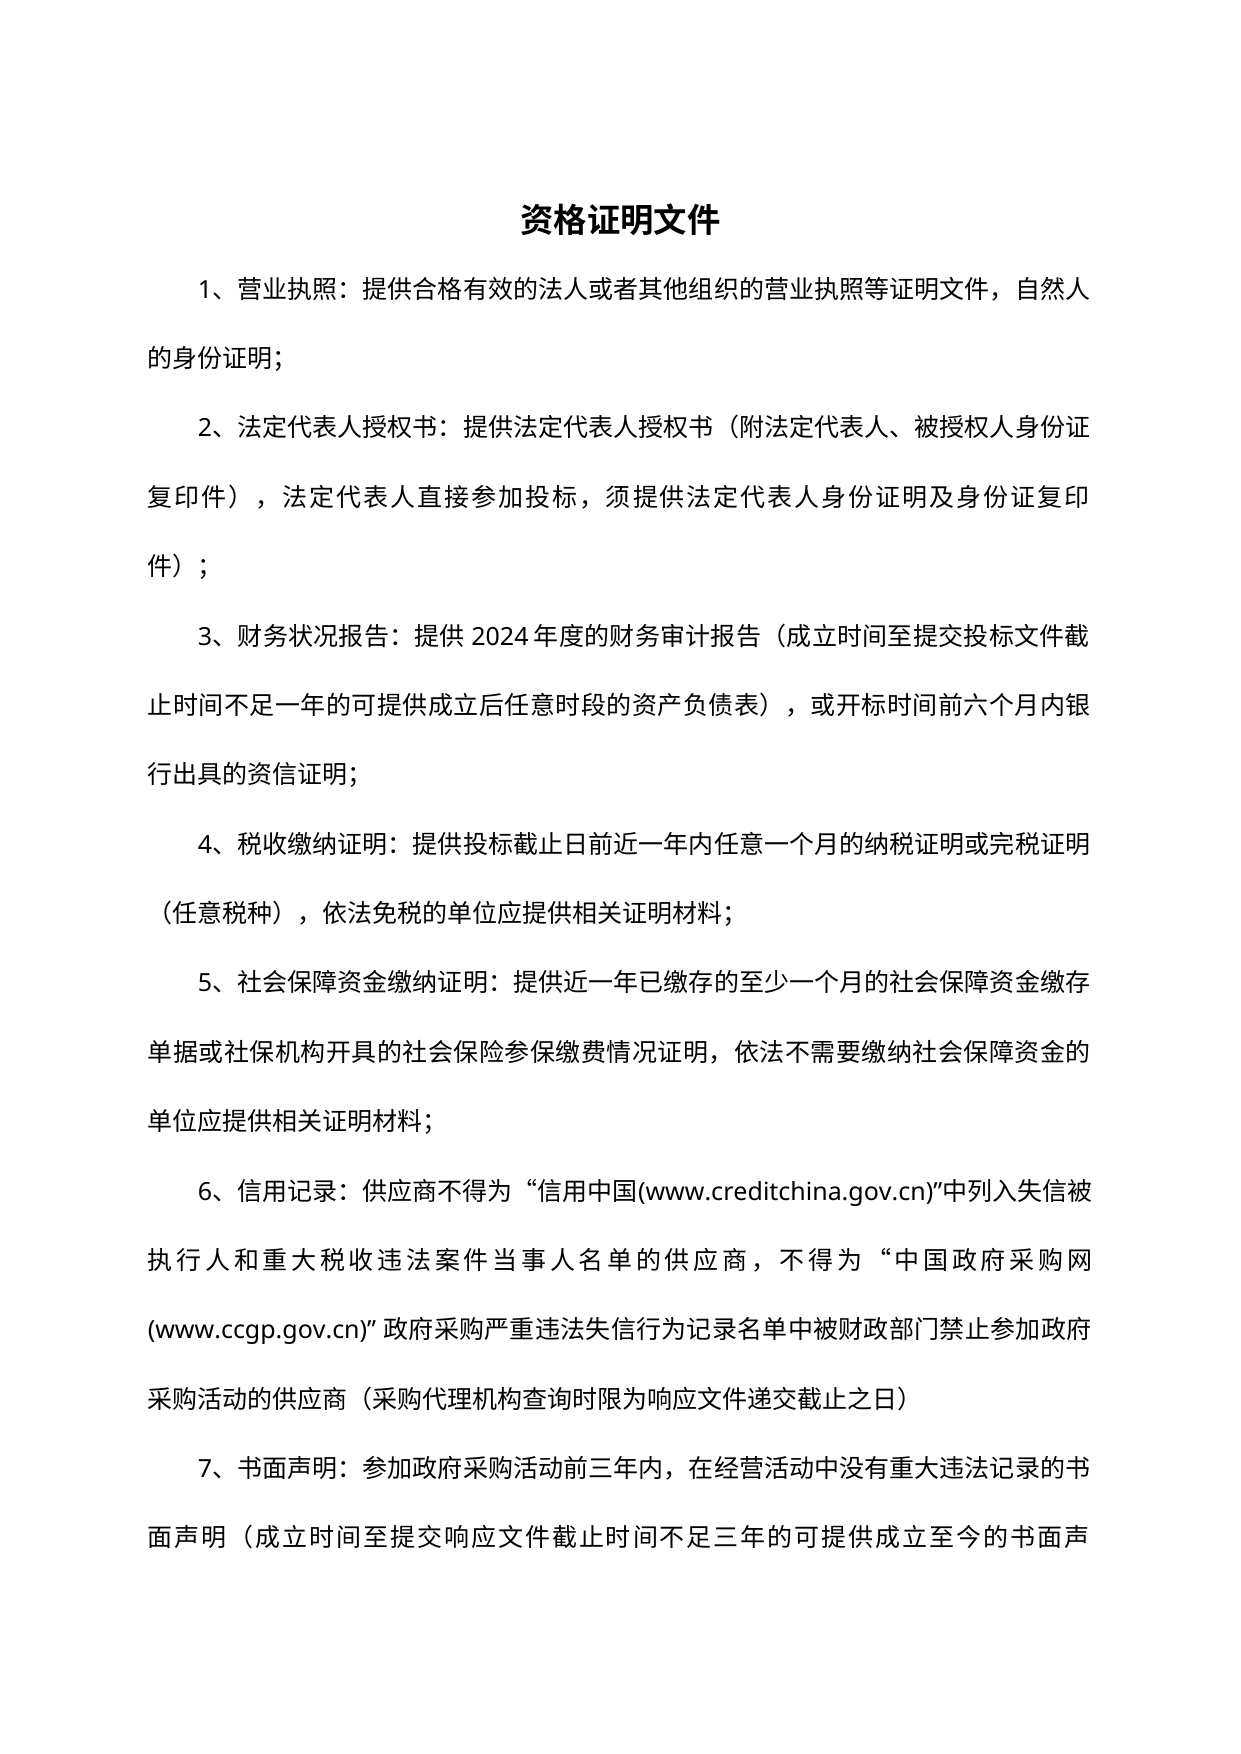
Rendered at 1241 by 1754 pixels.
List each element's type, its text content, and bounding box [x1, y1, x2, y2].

text 5、社会保障资金缴纳证明：提供近一年已缴存的至少一个月的社会保障资金缴存单据或社保机构开具的社会保险参保缴费情况证明，依法不需要缴纳社会保障资金的单位应提供相关证明材料； [148, 946, 1093, 1154]
subtitle 资格证明文件 [148, 183, 1093, 253]
text 1、营业执照：提供合格有效的法人或者其他组织的营业执照等证明文件，自然人的身份证明； [148, 253, 1093, 391]
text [148, 1432, 1093, 1571]
text 6、信用记录：供应商不得为“信用中国(www.creditchina.gov.cn)”中列入失信被执行人和重大税收违法案件当事人名单的供应商，不得为“中国政府采购网(www.ccgp.gov.cn)” 政府采购严重违法失信行为记录名单中被财政部门禁止参加政府采购活动的供应商（采购代理机构查询时限为响应文件递交截止之日） [148, 1154, 1093, 1432]
text 2、法定代表人授权书：提供法定代表人授权书（附法定代表人、被授权人身份证复印件），法定代表人直接参加投标，须提供法定代表人身份证明及身份证复印件）； [148, 391, 1093, 599]
text 3、财务状况报告：提供2024年度的财务审计报告（成立时间至提交投标文件截止时间不足一年的可提供成立后任意时段的资产负债表），或开标时间前六个月内银行出具的资信证明； [148, 599, 1093, 808]
text 4、税收缴纳证明：提供投标截止日前近一年内任意一个月的纳税证明或完税证明（任意税种），依法免税的单位应提供相关证明材料； [148, 808, 1093, 946]
